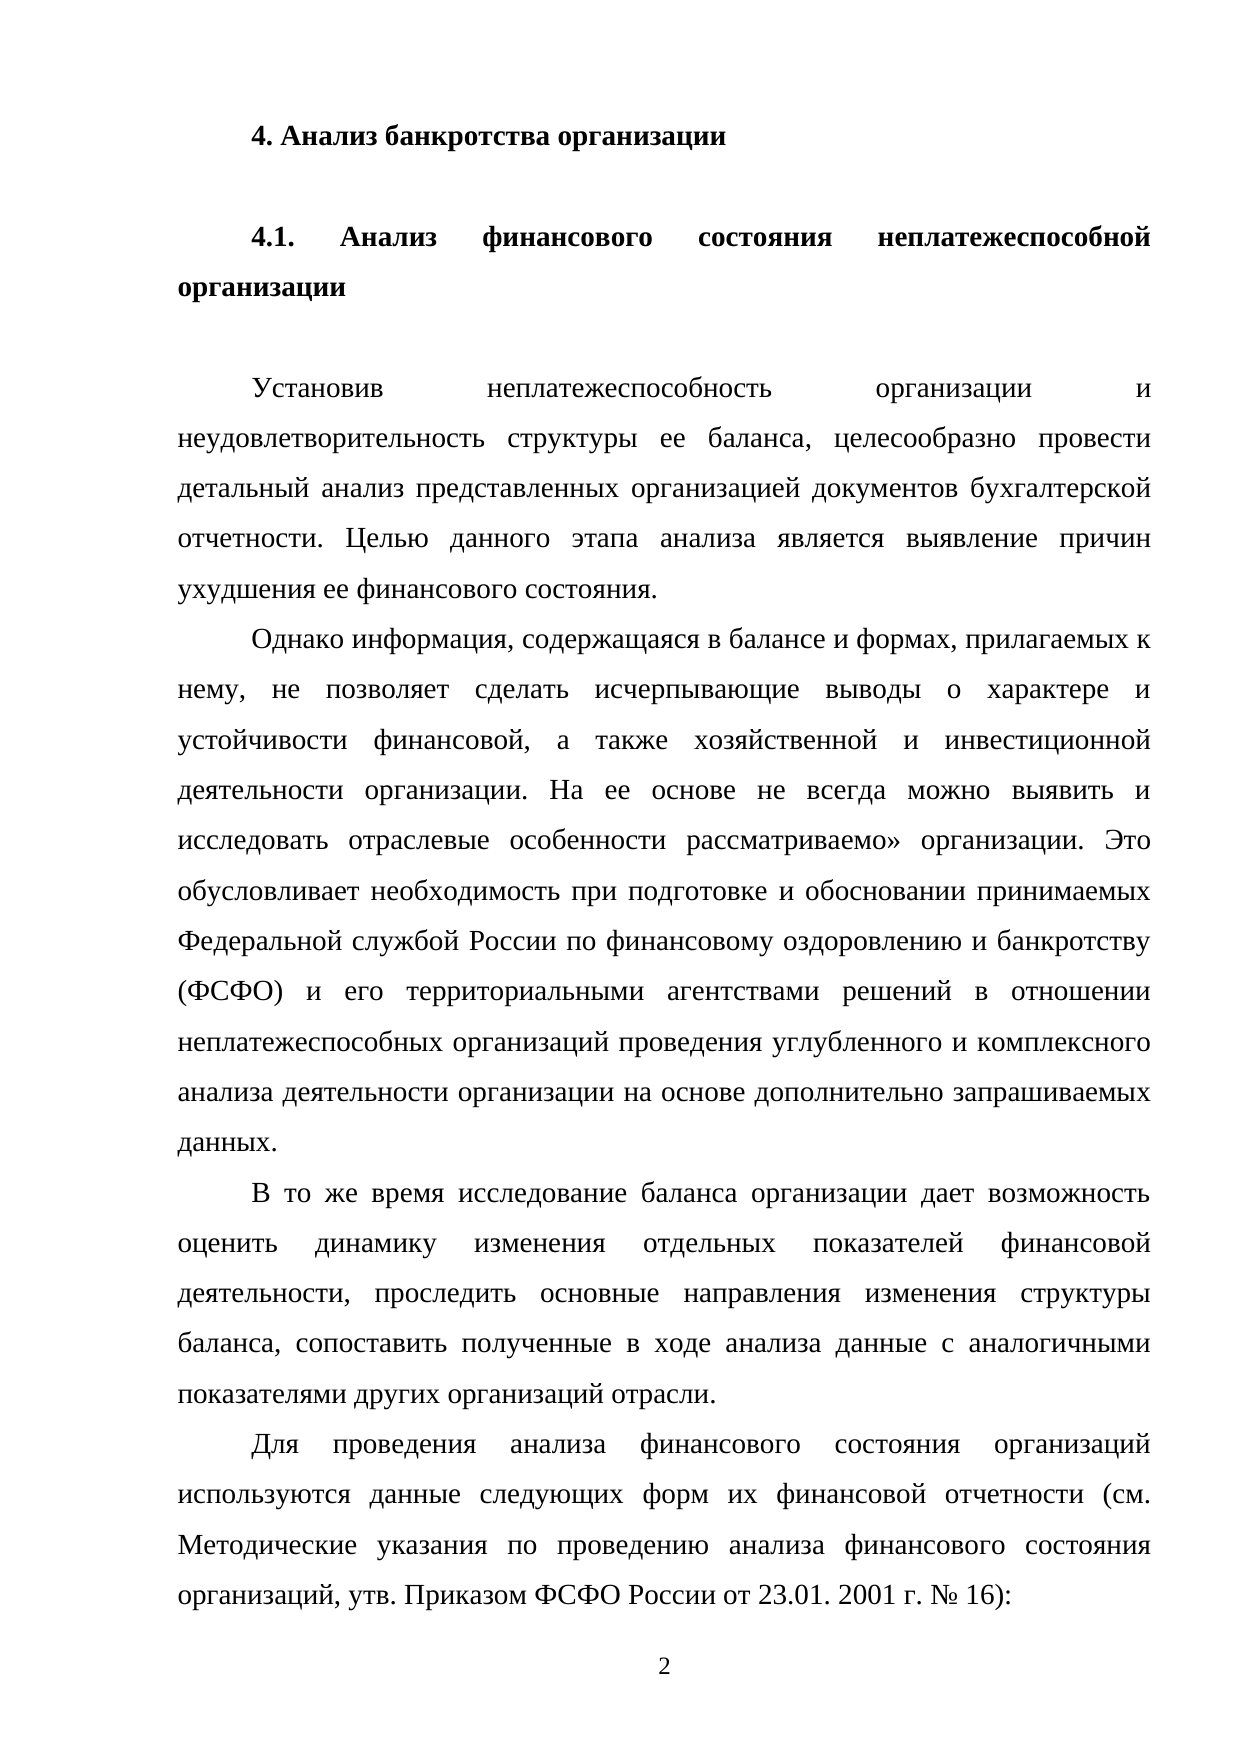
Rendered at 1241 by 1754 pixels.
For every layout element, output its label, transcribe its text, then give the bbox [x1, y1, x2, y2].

text 4. Анализ банкротства организации [177, 118, 1152, 152]
text 4.1. Анализ финансового состояния неплатежеспособной организации [177, 219, 1152, 303]
text Для проведения анализа финансового состояния организаций используются данные следующих форм их финансовой отчетности (см. Методические указания по проведению анализа финансового состояния организаций, утв. Приказом ФСФО России от 23.01. 2001 г. № 16): [177, 1426, 1152, 1611]
text Однако информация, содержащаяся в балансе и формах, прилагаемых к нему, не позволяет сделать исчерпывающие выводы о характере и устойчивости финансовой, а также хозяйственной и инвестиционной деятельности организации. На ее основе не всегда можно выявить и исследовать отраслевые особенности рассматриваемо» организации. Это обусловливает необходимость при подготовке и обосновании принимаемых Федеральной службой России по финансовому оздоровлению и банкротству (ФСФО) и его территориальными агентствами решений в отношении неплатежеспособных организаций проведения углубленного и комплексного анализа деятельности организации на основе дополнительно запрашиваемых данных. [177, 621, 1152, 1158]
text Установив неплатежеспособность организации и неудовлетворительность структуры ее баланса, целесообразно провести детальный анализ представленных организацией документов бухгалтерской отчетности. Целью данного этапа анализа является выявление причин ухудшения ее финансового состояния. [177, 370, 1152, 604]
text В то же время исследование баланса организации дает возможность оценить динамику изменения отдельных показателей финансовой деятельности, проследить основные направления изменения структуры баланса, сопоставить полученные в ходе анализа данные с аналогичными показателями других организаций отрасли. [177, 1175, 1152, 1409]
